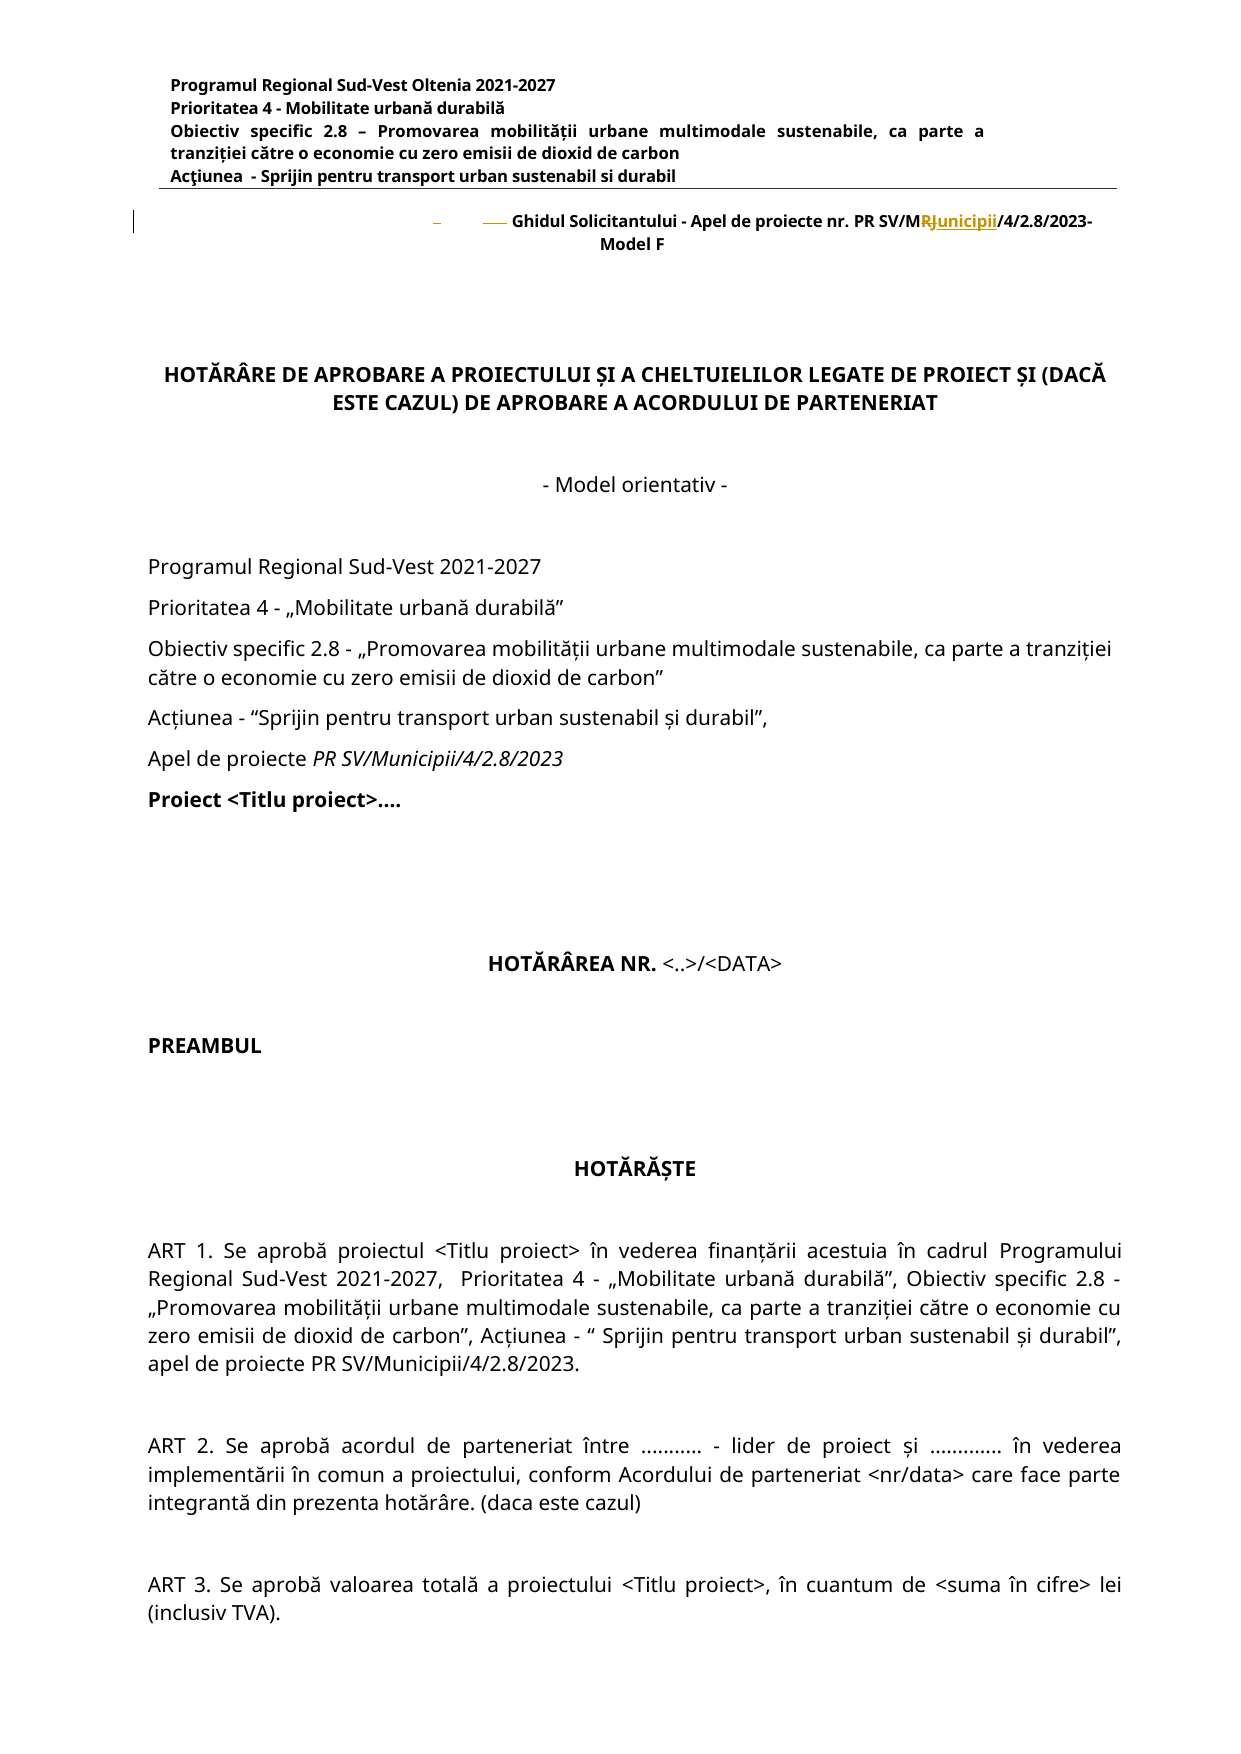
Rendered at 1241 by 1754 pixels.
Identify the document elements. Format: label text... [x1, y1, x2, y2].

text ART 2. Se aprobă acordul de parteneriat între ........... - lider de proiect şi ............. în vederea implementării în comun a proiectului, conform Acordului de parteneriat <nr/data> care face parte integrantă din prezenta hotărâre. (daca este cazul) [148, 1431, 1122, 1517]
text HOTĂRÂREA NR. <..>/<DATA> [148, 949, 1122, 978]
text Apel de proiecte PR SV/Municipii/4/2.8/2023 [148, 744, 1122, 773]
text Acţiunea - “Sprijin pentru transport urban sustenabil și durabil”, [148, 703, 1122, 732]
text - Model orientativ - [148, 470, 1122, 499]
text Programul Regional Sud-Vest 2021-2027 [148, 552, 1122, 581]
text Proiect <Titlu proiect>.... [148, 785, 1122, 814]
text HOTĂRĂȘTE [148, 1154, 1122, 1182]
text ART 1. Se aprobă proiectul <Titlu proiect> în vederea finanțării acestuia în cadrul Programului Regional Sud-Vest 2021-2027, Prioritatea 4 - „Mobilitate urbană durabilă”, Obiectiv specific 2.8 - „Promovarea mobilității urbane multimodale sustenabile, ca parte a tranziției către o economie cu zero emisii de dioxid de carbon”, Acţiunea - “ Sprijin pentru transport urban sustenabil și durabil”, apel de proiecte PR SV/Municipii/4/2.8/2023. [148, 1236, 1122, 1378]
text HOTĂRÂRE DE APROBARE A PROIECTULUI ȘI A CHELTUIELILOR LEGATE DE PROIECT ȘI (DACĂ ESTE CAZUL) DE APROBARE A ACORDULUI DE PARTENERIAT [148, 360, 1122, 417]
text Obiectiv specific 2.8 - „Promovarea mobilității urbane multimodale sustenabile, ca parte a tranziției către o economie cu zero emisii de dioxid de carbon” [148, 634, 1122, 691]
text Prioritatea 4 - „Mobilitate urbană durabilă” [148, 593, 1122, 622]
text ART 3. Se aprobă valoarea totală a proiectului <Titlu proiect>, în cuantum de <suma în cifre> lei (inclusiv TVA). [148, 1570, 1122, 1627]
text PREAMBUL [148, 1031, 1122, 1059]
